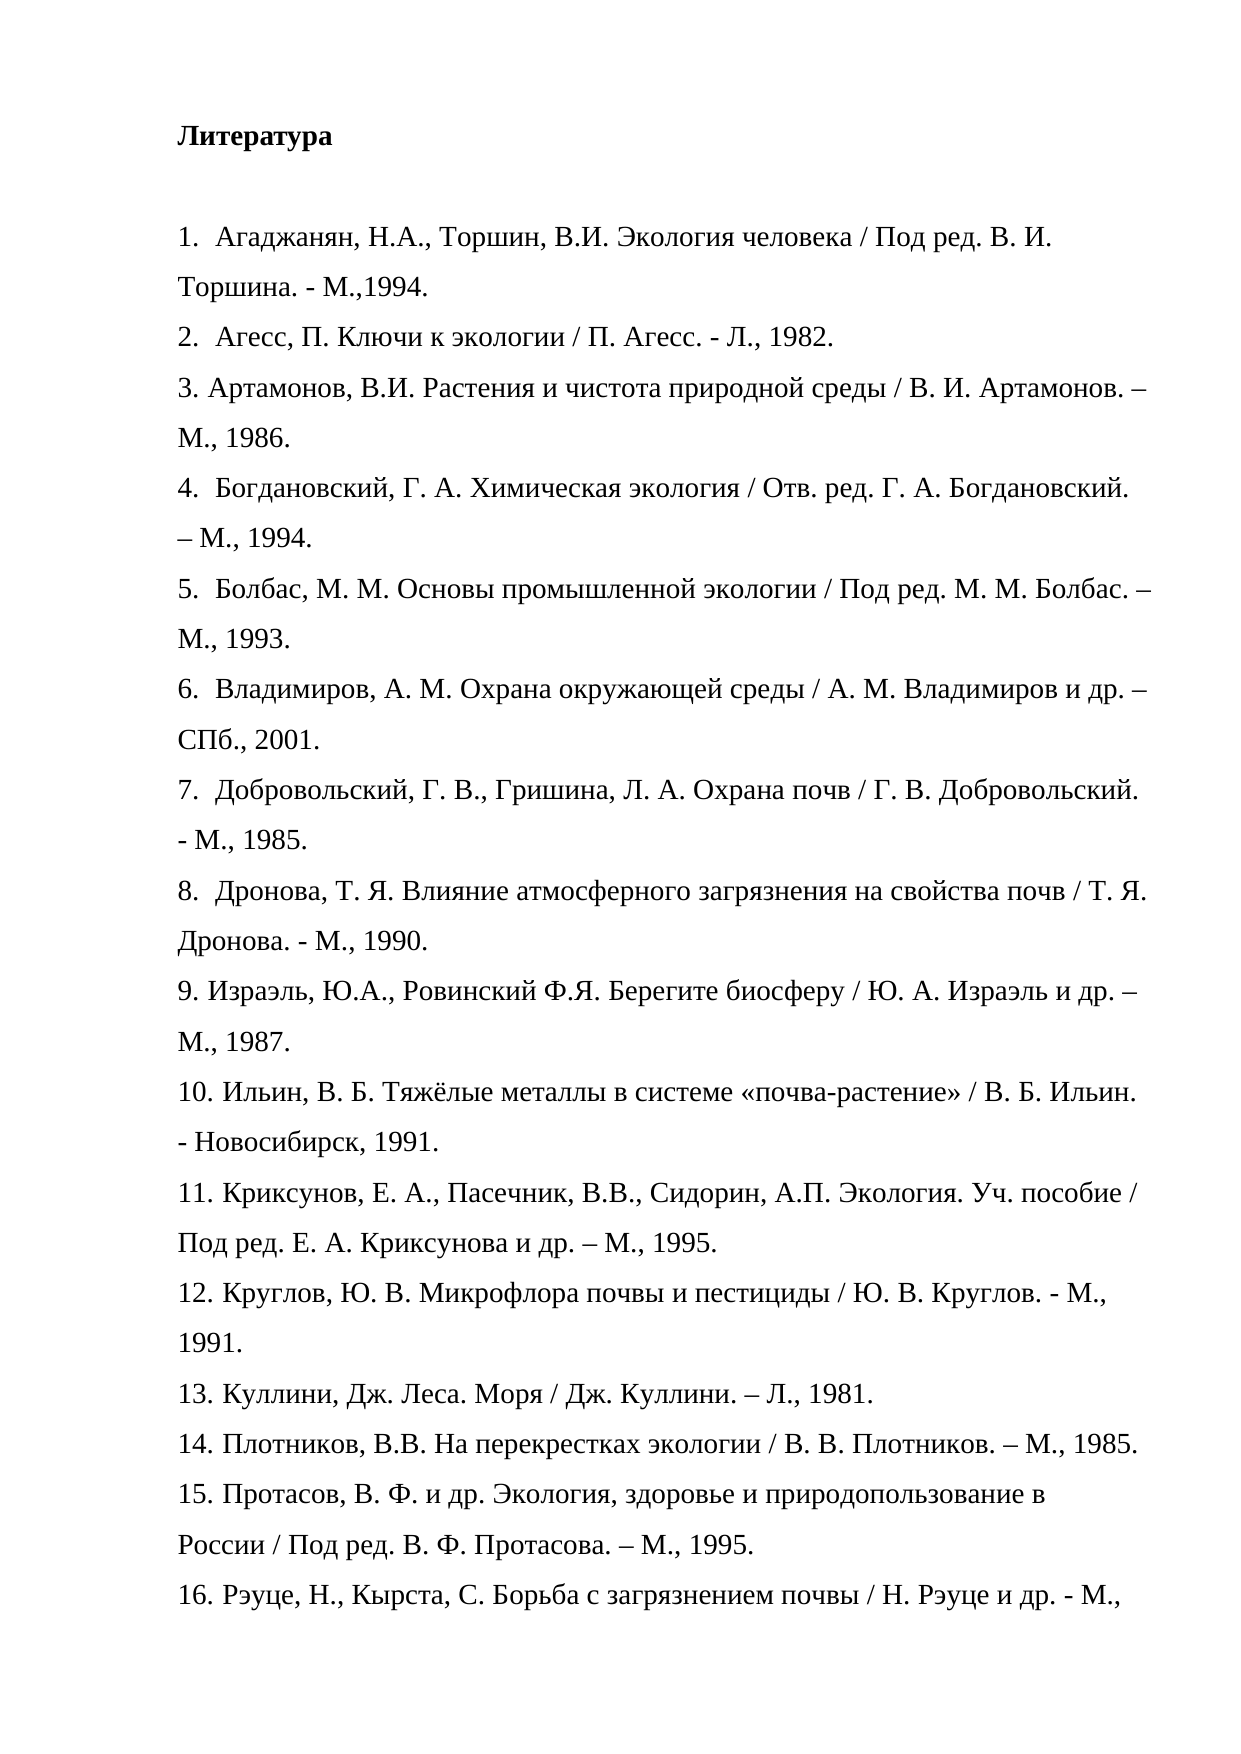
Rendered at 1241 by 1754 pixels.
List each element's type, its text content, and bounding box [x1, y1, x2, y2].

list Агесс, П. Ключи к экологии / П. Агесс. - Л., 1982. [177, 319, 1152, 353]
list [177, 1577, 1152, 1611]
list Дронова, Т. Я. Влияние атмосферного загрязнения на свойства почв / Т. Я. Дронова. - М., 1990. [177, 873, 1152, 957]
list Криксунов, Е. А., Пасечник, В.В., Сидорин, А.П. Экология. Уч. пособие / Под ред. Е. А. Криксунова и др. – М., 1995. [177, 1175, 1152, 1258]
list Израэль, Ю.А., Ровинский Ф.Я. Берегите биосферу / Ю. А. Израэль и др. – М., 1987. [177, 973, 1152, 1057]
list Богдановский, Г. А. Химическая экология / Отв. ред. Г. А. Богдановский. – М., 1994. [177, 470, 1152, 554]
list Владимиров, А. М. Охрана окружающей среды / А. М. Владимиров и др. – СПб., 2001. [177, 672, 1152, 755]
text Литература [177, 118, 1152, 152]
list Плотников, В.В. На перекрестках экологии / В. В. Плотников. – М., 1985. [177, 1426, 1152, 1460]
list Ильин, В. Б. Тяжёлые металлы в системе «почва-растение» / В. Б. Ильин. - Новосибирск, 1991. [177, 1074, 1152, 1158]
list Протасов, В. Ф. и др. Экология, здоровье и природопользование в России / Под ред. В. Ф. Протасова. – М., 1995. [177, 1477, 1152, 1560]
list Артамонов, В.И. Растения и чистота природной среды / В. И. Артамонов. – М., 1986. [177, 370, 1152, 453]
list Добровольский, Г. В., Гришина, Л. А. Охрана почв / Г. В. Добровольский. - М., 1985. [177, 772, 1152, 856]
list Болбас, М. М. Основы промышленной экологии / Под ред. М. М. Болбас. – М., 1993. [177, 571, 1152, 655]
list Круглов, Ю. В. Микрофлора почвы и пестициды / Ю. В. Круглов. - М., 1991. [177, 1275, 1152, 1359]
list Агаджанян, Н.А., Торшин, В.И. Экология человека / Под ред. В. И. Торшина. - М.,1994. [177, 219, 1152, 303]
list Куллини, Дж. Леса. Моря / Дж. Куллини. – Л., 1981. [177, 1376, 1152, 1409]
